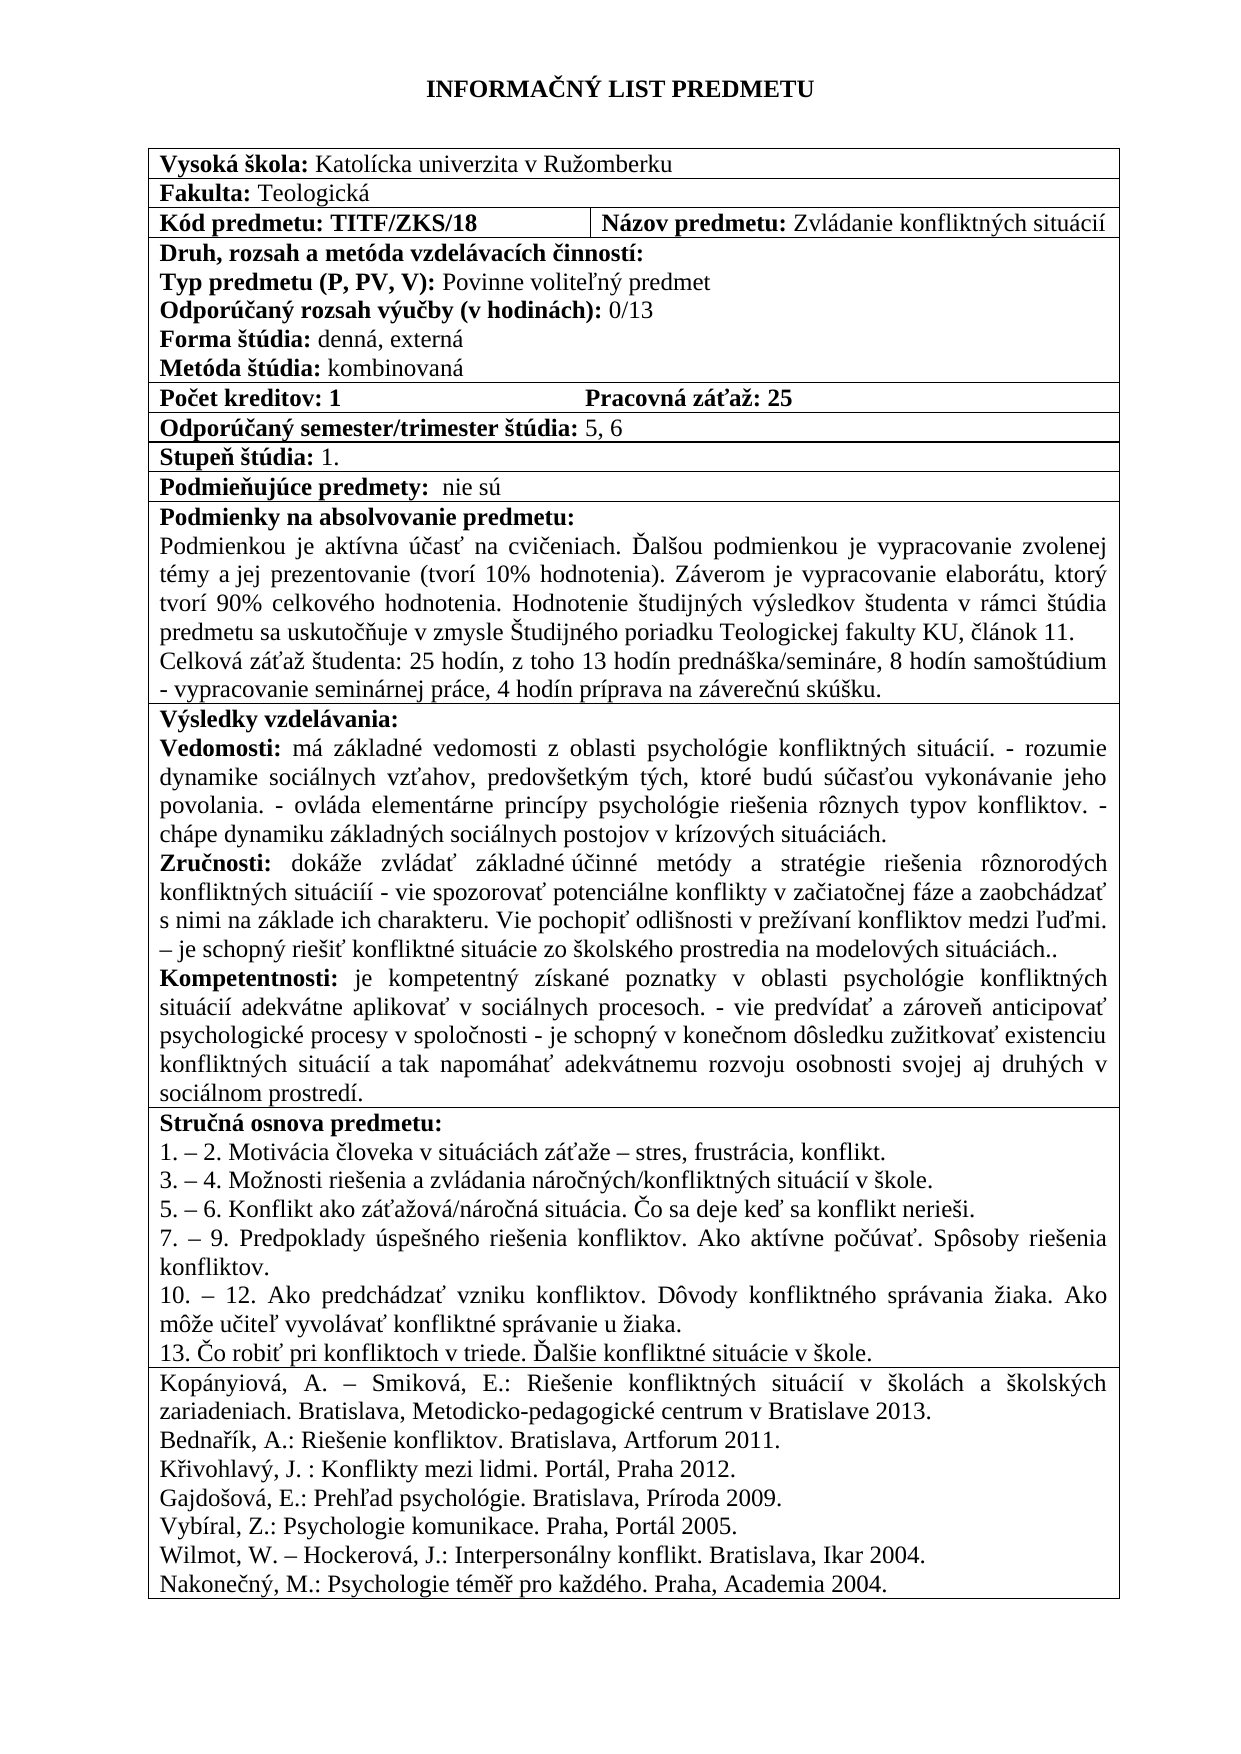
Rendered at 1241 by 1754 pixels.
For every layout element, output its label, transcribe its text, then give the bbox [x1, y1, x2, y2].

table_cell Stupeň štúdia: 1. [149, 443, 1119, 471]
table_cell Kód predmetu: TITF/ZKS/18 [149, 208, 590, 237]
table_cell Fakulta: Teologická [149, 179, 1119, 207]
table_cell Výsledky vzdelávania: Vedomosti: má základné vedomosti z oblasti psychológie konfliktných situácií. - rozumie dynamike sociálnych vzťahov, predovšetkým tých, ktoré budú súčasťou vykonávanie jeho povolania. - ovláda elementárne princípy psychológie riešenia rôznych typov konfliktov. - chápe dynamiku základných sociálnych postojov v krízových situáciách. Zručnosti: dokáže zvládať základné účinné metódy a stratégie riešenia rôznorodých konfliktných situáciíí - vie spozorovať potenciálne konflikty v začiatočnej fáze a zaobchádzať s nimi na základe ich charakteru. Vie pochopiť odlišnosti v prežívaní konfliktov medzi ľuďmi. – je schopný riešiť konfliktné situácie zo školského prostredia na modelových situáciách.. Kompetentnosti: je kompetentný získané poznatky v oblasti psychológie konfliktných situácií adekvátne aplikovať v sociálnych procesoch. - vie predvídať a zároveň anticipovať psychologické procesy v spoločnosti - je schopný v konečnom dôsledku zužitkovať existenciu konfliktných situácií a tak napomáhať adekvátnemu rozvoju osobnosti svojej aj druhých v sociálnom prostredí. [149, 704, 1119, 1107]
table_cell Názov predmetu: Zvládanie konfliktných situácií [591, 208, 1119, 237]
table_cell Druh, rozsah a metóda vzdelávacích činností: Typ predmetu (P, PV, V): Povinne voliteľný predmet Odporúčaný rozsah výučby (v hodinách): 0/13 Forma štúdia: denná, externá Metóda štúdia: kombinovaná [149, 238, 1119, 382]
table_cell Podmienky na absolvovanie predmetu: Podmienkou je aktívna účasť na cvičeniach. Ďalšou podmienkou je vypracovanie zvolenej témy a jej prezentovanie (tvorí 10% hodnotenia). Záverom je vypracovanie elaborátu, ktorý tvorí 90% celkového hodnotenia. Hodnotenie študijných výsledkov študenta v rámci štúdia predmetu sa uskutočňuje v zmysle Študijného poriadku Teologickej fakulty KU, článok 11. Celková záťaž študenta: 25 hodín, z toho 13 hodín prednáška/semináre, 8 hodín samoštúdium - vypracovanie seminárnej práce, 4 hodín príprava na záverečnú skúšku. [149, 502, 1119, 703]
table_cell Stručná osnova predmetu: 1. – 2. Motivácia človeka v situáciách záťaže – stres, frustrácia, konflikt. 3. – 4. Možnosti riešenia a zvládania náročných/konfliktných situácií v škole. 5. – 6. Konflikt ako záťažová/náročná situácia. Čo sa deje keď sa konflikt nerieši. 7. – 9. Predpoklady úspešného riešenia konfliktov. Ako aktívne počúvať. Spôsoby riešenia konfliktov. 10. – 12. Ako predchádzať vzniku konfliktov. Dôvody konfliktného správania žiaka. Ako môže učiteľ vyvolávať konfliktné správanie u žiaka. 13. Čo robiť pri konfliktoch v triede. Ďalšie konfliktné situácie v škole. [149, 1108, 1119, 1367]
table_cell Počet kreditov: 1 Pracovná záťaž: 25 [149, 383, 1119, 412]
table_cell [149, 1368, 1119, 1598]
table_cell Odporúčaný semester/trimester štúdia: 5, 6 [149, 413, 1119, 441]
table_cell Podmieňujúce predmety: nie sú [149, 472, 1119, 501]
table_header Vysoká škola: Katolícka univerzita v Ružomberku [149, 149, 1119, 177]
